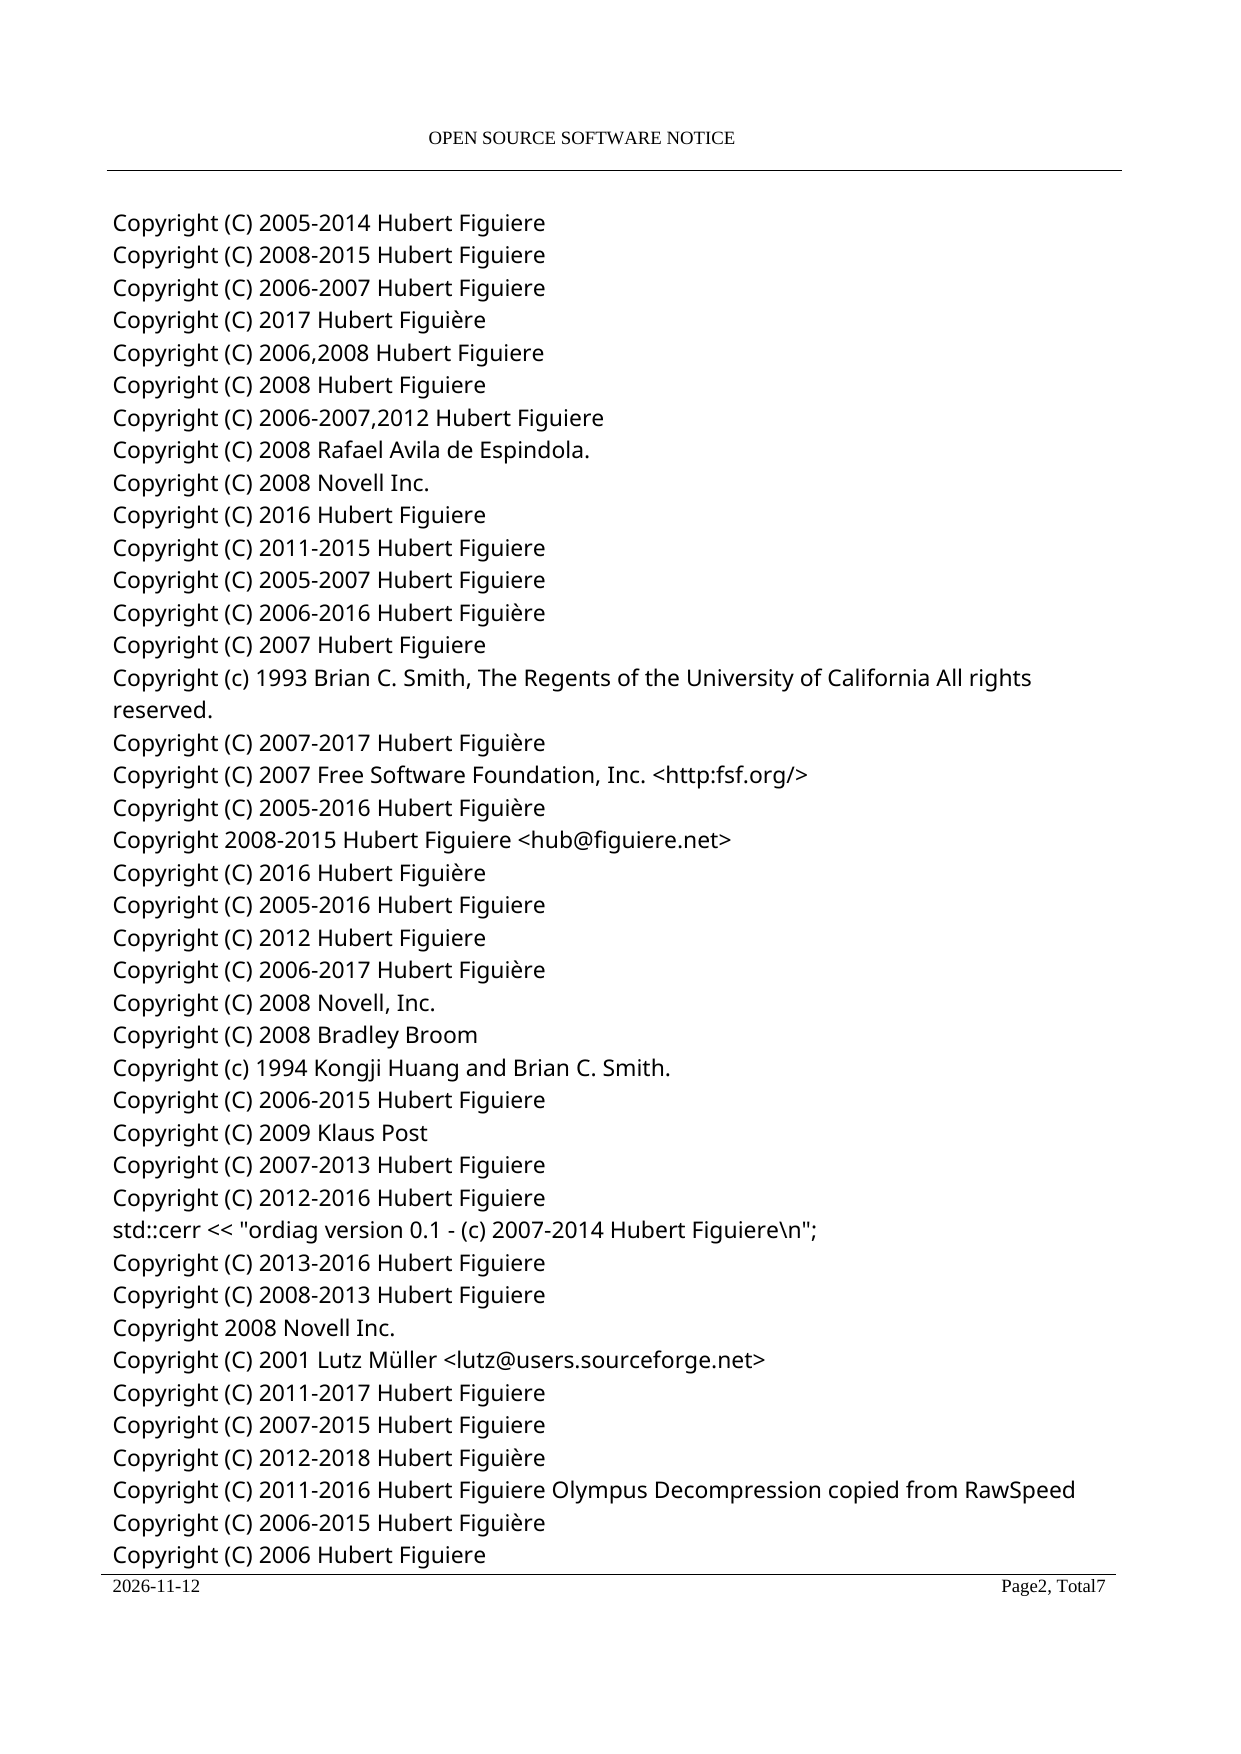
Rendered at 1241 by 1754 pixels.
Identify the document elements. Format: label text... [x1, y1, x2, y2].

text Copyright (C) 2006-2015 Hubert Figuiere [112, 1084, 1128, 1116]
text Copyright (C) 2008-2015 Hubert Figuiere [112, 239, 1128, 271]
text Copyright (c) 1994 Kongji Huang and Brian C. Smith. [112, 1051, 1128, 1084]
text Copyright (C) 2008-2013 Hubert Figuiere [112, 1279, 1128, 1311]
text Copyright (C) 2008 Hubert Figuiere [112, 369, 1128, 401]
text Copyright (C) 2008 Novell, Inc. [112, 986, 1128, 1019]
text Copyright (C) 2012 Hubert Figuiere [112, 921, 1128, 954]
text Copyright (C) 2006 Hubert Figuiere [112, 1539, 1128, 1571]
text Copyright (C) 2006-2015 Hubert Figuière [112, 1506, 1128, 1539]
text Copyright (C) 2016 Hubert Figuière [112, 856, 1128, 889]
text Copyright (C) 2006-2007 Hubert Figuiere [112, 271, 1128, 304]
text Copyright (C) 2007-2013 Hubert Figuiere [112, 1149, 1128, 1181]
text Copyright (C) 2012-2016 Hubert Figuiere [112, 1181, 1128, 1214]
text Copyright (C) 2005-2007 Hubert Figuiere [112, 564, 1128, 596]
text Copyright (C) 2007 Hubert Figuiere [112, 629, 1128, 661]
text Copyright (C) 2007 Free Software Foundation, Inc. <http:fsf.org/> [112, 759, 1128, 791]
text Copyright (C) 2006-2017 Hubert Figuière [112, 954, 1128, 986]
text Copyright (c) 1993 Brian C. Smith, The Regents of the University of California All rights reserved. [112, 661, 1128, 726]
text Copyright (C) 2016 Hubert Figuiere [112, 499, 1128, 531]
text Copyright (C) 2013-2016 Hubert Figuiere [112, 1246, 1128, 1279]
text Copyright (C) 2006,2008 Hubert Figuiere [112, 336, 1128, 369]
text Copyright 2008 Novell Inc. [112, 1311, 1128, 1344]
text Copyright (C) 2009 Klaus Post [112, 1116, 1128, 1149]
text Copyright (C) 2005-2014 Hubert Figuiere [112, 206, 1128, 239]
text Copyright (C) 2007-2015 Hubert Figuiere [112, 1409, 1128, 1441]
text Copyright (C) 2005-2016 Hubert Figuière [112, 791, 1128, 824]
text Copyright (C) 2006-2007,2012 Hubert Figuiere [112, 401, 1128, 434]
text Copyright (C) 2008 Rafael Avila de Espindola. [112, 434, 1128, 466]
text Copyright (C) 2017 Hubert Figuière [112, 304, 1128, 336]
text Copyright (C) 2011-2015 Hubert Figuiere [112, 531, 1128, 564]
text Copyright (C) 2001 Lutz Müller <lutz@users.sourceforge.net> [112, 1344, 1128, 1376]
text Copyright (C) 2007-2017 Hubert Figuière [112, 726, 1128, 759]
text Copyright (C) 2011-2017 Hubert Figuiere [112, 1376, 1128, 1409]
text Copyright (C) 2008 Novell Inc. [112, 466, 1128, 499]
text Copyright (C) 2005-2016 Hubert Figuiere [112, 889, 1128, 921]
text Copyright (C) 2012-2018 Hubert Figuière [112, 1441, 1128, 1474]
text Copyright (C) 2006-2016 Hubert Figuière [112, 596, 1128, 629]
text Copyright 2008-2015 Hubert Figuiere <hub@figuiere.net> [112, 824, 1128, 856]
text Copyright (C) 2008 Bradley Broom [112, 1019, 1128, 1051]
text Copyright (C) 2011-2016 Hubert Figuiere Olympus Decompression copied from RawSpeed [112, 1474, 1128, 1506]
text std::cerr << "ordiag version 0.1 - (c) 2007-2014 Hubert Figuiere\n"; [112, 1214, 1128, 1246]
